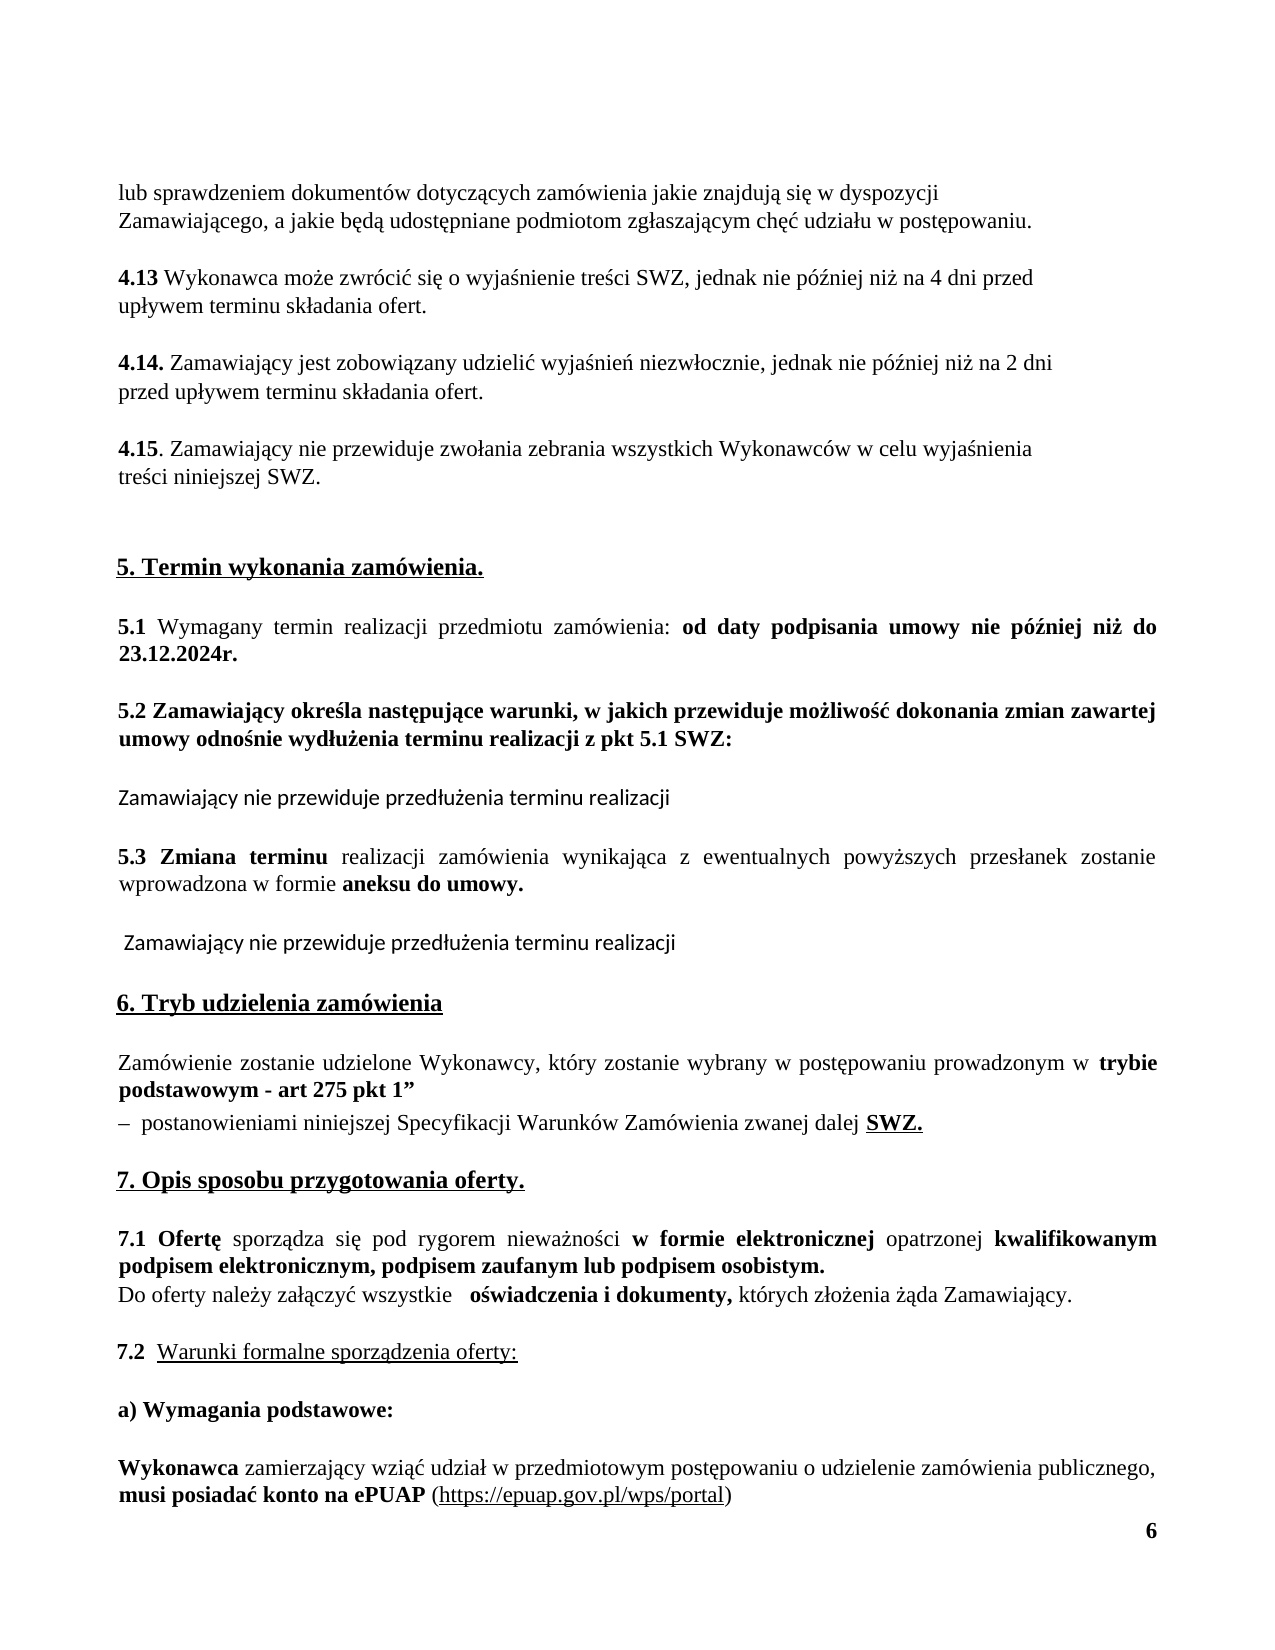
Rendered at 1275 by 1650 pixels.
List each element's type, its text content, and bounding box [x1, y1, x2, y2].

text Zamawiający nie przewiduje przedłużenia terminu realizacji [118, 928, 1157, 956]
text upływem terminu składania ofert. [118, 293, 1157, 319]
text Zamawiający nie przewiduje przedłużenia terminu realizacji [118, 783, 1157, 811]
text 4.15. Zamawiający nie przewiduje zwołania zebrania wszystkich Wykonawców w celu wyjaśnienia [118, 435, 1157, 461]
list postanowieniami niniejszej Specyfikacji Warunków Zamówienia zwanej dalej SWZ. [118, 1109, 1157, 1136]
text 5.1 Wymagany termin realizacji przedmiotu zamówienia: od daty podpisania umowy nie później niż do 23.12.2024r. [118, 613, 1157, 666]
text 4.14. Zamawiający jest zobowiązany udzielić wyjaśnień niezwłocznie, jednak nie później niż na 2 dni [118, 349, 1157, 376]
text 7.2 Warunki formalne sporządzenia oferty: [116, 1338, 1157, 1365]
text 4.13 Wykonawca może zwrócić się o wyjaśnienie treści SWZ, jednak nie później niż na 4 dni przed [118, 264, 1157, 291]
subtitle 6. Tryb udzielenia zamówienia [116, 988, 1157, 1017]
text treści niniejszej SWZ. [118, 463, 1157, 489]
subtitle 7. Opis sposobu przygotowania oferty. [116, 1165, 1157, 1193]
text 5.3 Zmiana terminu realizacji zamówienia wynikająca z ewentualnych powyższych przesłanek zostanie wprowadzona w formie aneksu do umowy. [118, 843, 1157, 897]
text Do oferty należy załączyć wszystkie oświadczenia i dokumenty, których złożenia żąda Zamawiający. [118, 1281, 1096, 1307]
text lub sprawdzeniem dokumentów dotyczących zamówienia jakie znajdują się w dyspozycji [118, 179, 1157, 205]
text Zamawiającego, a jakie będą udostępniane podmiotom zgłaszającym chęć udziału w postępowaniu. [118, 207, 1157, 234]
text 7.1 Ofertę sporządza się pod rygorem nieważności w formie elektronicznej opatrzonej kwalifikowanym podpisem elektronicznym, podpisem zaufanym lub podpisem osobistym. [118, 1226, 1157, 1279]
text przed upływem terminu składania ofert. [118, 378, 1157, 404]
text a) Wymagania podstawowe: [118, 1396, 1157, 1422]
text Wykonawca zamierzający wziąć udział w przedmiotowym postępowaniu o udzielenie zamówienia publicznego, musi posiadać konto na ePUAP (https://epuap.gov.pl/wps/portal) [118, 1454, 1157, 1507]
text 5.2 Zamawiający określa następujące warunki, w jakich przewiduje możliwość dokonania zmian zawartej umowy odnośnie wydłużenia terminu realizacji z pkt 5.1 SWZ: [118, 698, 1157, 751]
text Zamówienie zostanie udzielone Wykonawcy, który zostanie wybrany w postępowaniu prowadzonym w trybie podstawowym - art 275 pkt 1” [118, 1049, 1157, 1103]
subtitle 5. Termin wykonania zamówienia. [116, 552, 1157, 581]
